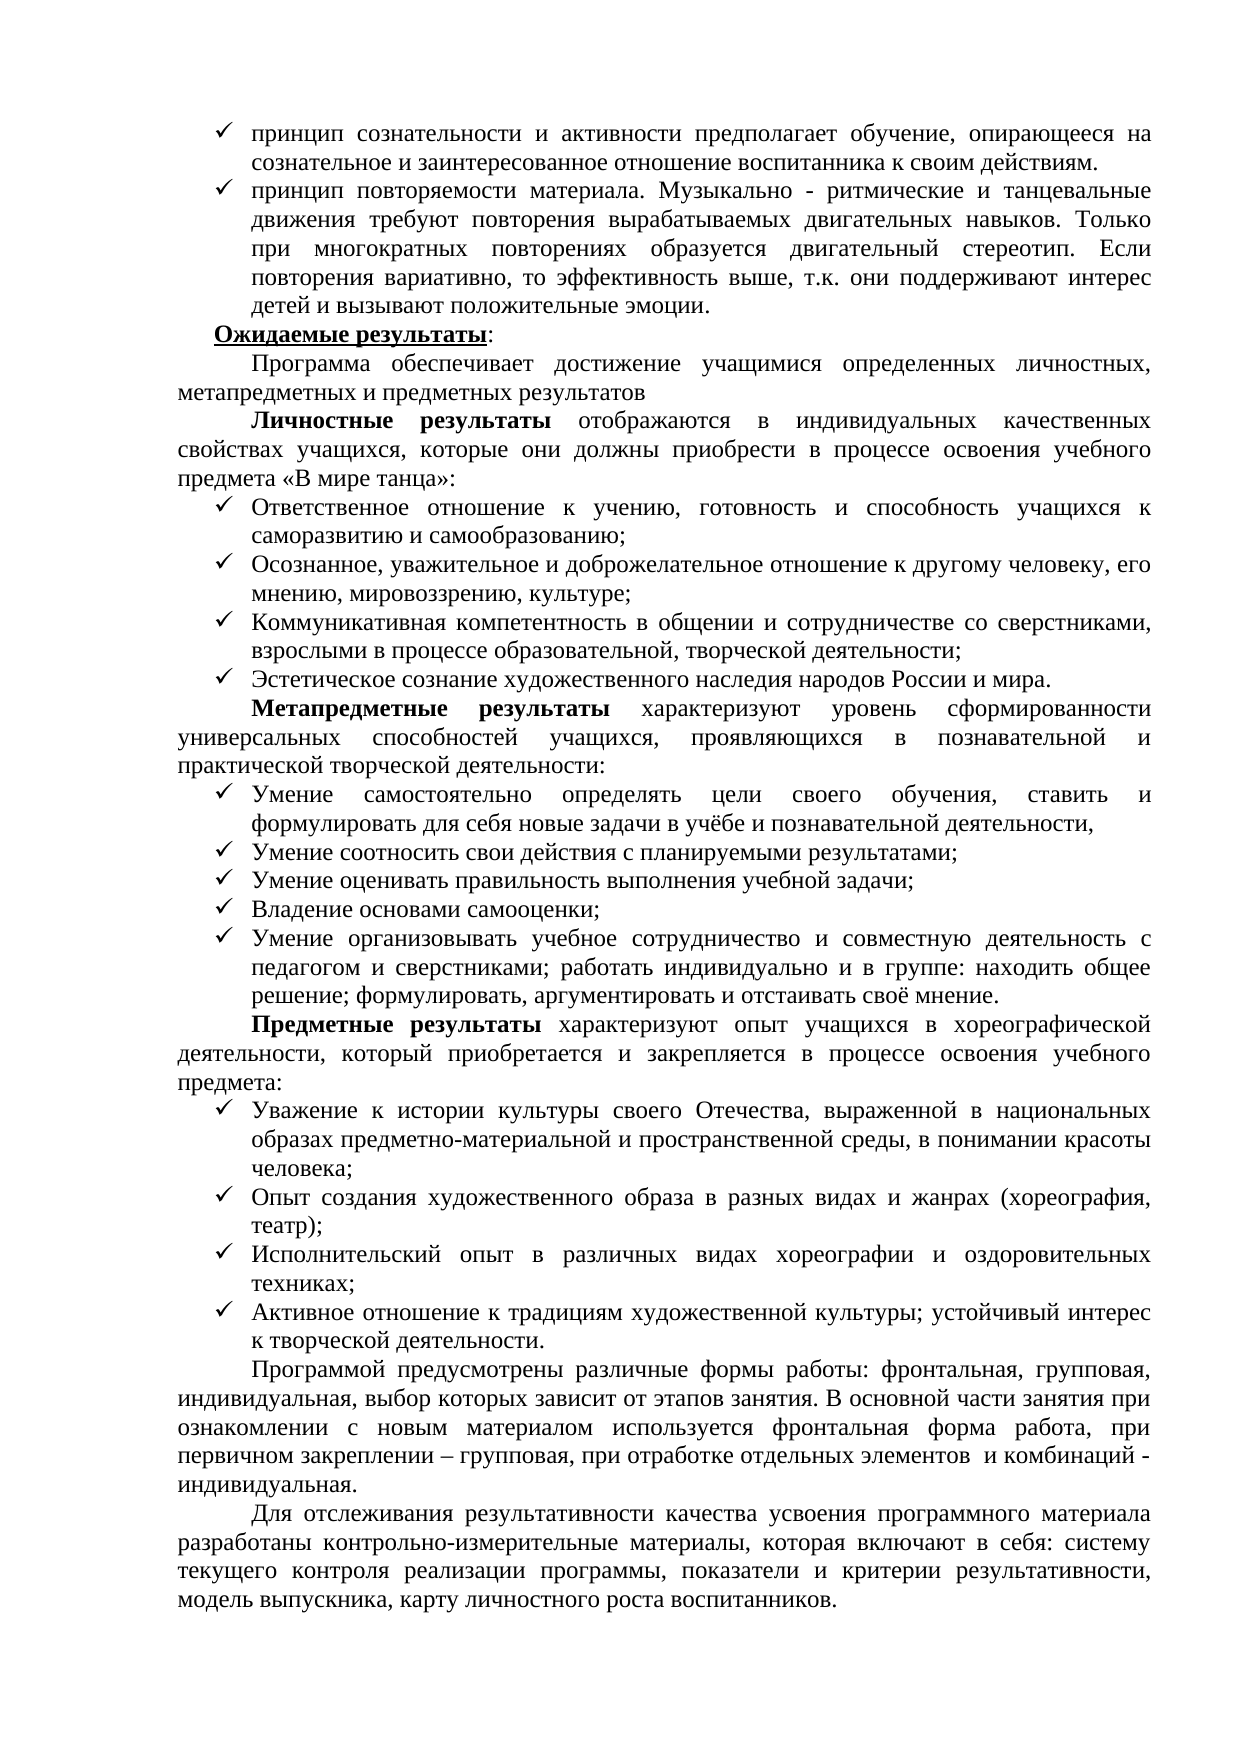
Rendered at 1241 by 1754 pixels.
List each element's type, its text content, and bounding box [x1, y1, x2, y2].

list Умение самостоятельно определять цели своего обучения, ставить и формулировать для себя новые задачи в учёбе и познавательной деятельности, [213, 779, 1152, 837]
list Исполнительский опыт в различных видах хореографии и оздоровительных техниках; [213, 1239, 1152, 1297]
text Предметные результаты характеризуют опыт учащихся в хореографической деятельности, который приобретается и закрепляется в процессе освоения учебного предмета: [177, 1009, 1152, 1096]
list Владение основами самооценки; [213, 894, 1152, 923]
list Ответственное отношение к учению, готовность и способность учащихся к саморазвитию и самообразованию; [213, 492, 1152, 549]
list принцип повторяемости материала. Музыкально - ритмические и танцевальные движения требуют повторения вырабатываемых двигательных навыков. Только при многократных повторениях образуется двигательный стереотип. Если повторения вариативно, то эффективность выше, т.к. они поддерживают интерес детей и вызывают положительные эмоции. [213, 176, 1152, 319]
list Осознанное, уважительное и доброжелательное отношение к другому человеку, его мнению, мировоззрению, культуре; [213, 549, 1152, 607]
list Умение организовывать учебное сотрудничество и совместную деятельность с педагогом и сверстниками; работать индивидуально и в группе: находить общее решение; формулировать, аргументировать и отстаивать своё мнение. [213, 923, 1152, 1009]
list Умение соотносить свои действия с планируемыми результатами; [213, 837, 1152, 866]
list Активное отношение к традициям художественной культуры; устойчивый интерес к творческой деятельности. [213, 1297, 1152, 1354]
text Для отслеживания результативности качества усвоения программного материала разработаны контрольно-измерительные материалы, которая включают в себя: систему текущего контроля реализации программы, показатели и критерии результативности, модель выпускника, карту личностного роста воспитанников. [177, 1498, 1152, 1613]
list Умение оценивать правильность выполнения учебной задачи; [213, 866, 1152, 894]
text Метапредметные результаты характеризуют уровень сформированности универсальных способностей учащихся, проявляющихся в познавательной и практической творческой деятельности: [177, 693, 1152, 779]
text Личностные результаты отображаются в индивидуальных качественных свойствах учащихся, которые они должны приобрести в процессе освоения учебного предмета «В мире танца»: [177, 406, 1152, 492]
list Коммуникативная компетентность в общении и сотрудничестве со сверстниками, взрослыми в процессе образовательной, творческой деятельности; [213, 607, 1152, 664]
text Программа обеспечивает достижение учащимися определенных личностных, метапредметных и предметных результатов [177, 348, 1152, 406]
text Программой предусмотрены различные формы работы: фронтальная, групповая, индивидуальная, выбор которых зависит от этапов занятия. В основной части занятия при ознакомлении с новым материалом используется фронтальная форма работа, при первичном закреплении – групповая, при отработке отдельных элементов и комбинаций - индивидуальная. [177, 1354, 1152, 1498]
list Опыт создания художественного образа в разных видах и жанрах (хореография, театр); [213, 1182, 1152, 1239]
list принцип сознательности и активности предполагает обучение, опирающееся на сознательное и заинтересованное отношение воспитанника к своим действиям. [213, 118, 1152, 176]
list Эстетическое сознание художественного наследия народов России и мира. [213, 664, 1152, 693]
text Ожидаемые результаты: [213, 319, 1152, 348]
list Уважение к истории культуры своего Отечества, выраженной в национальных образах предметно-материальной и пространственной среды, в понимании красоты человека; [213, 1096, 1152, 1182]
